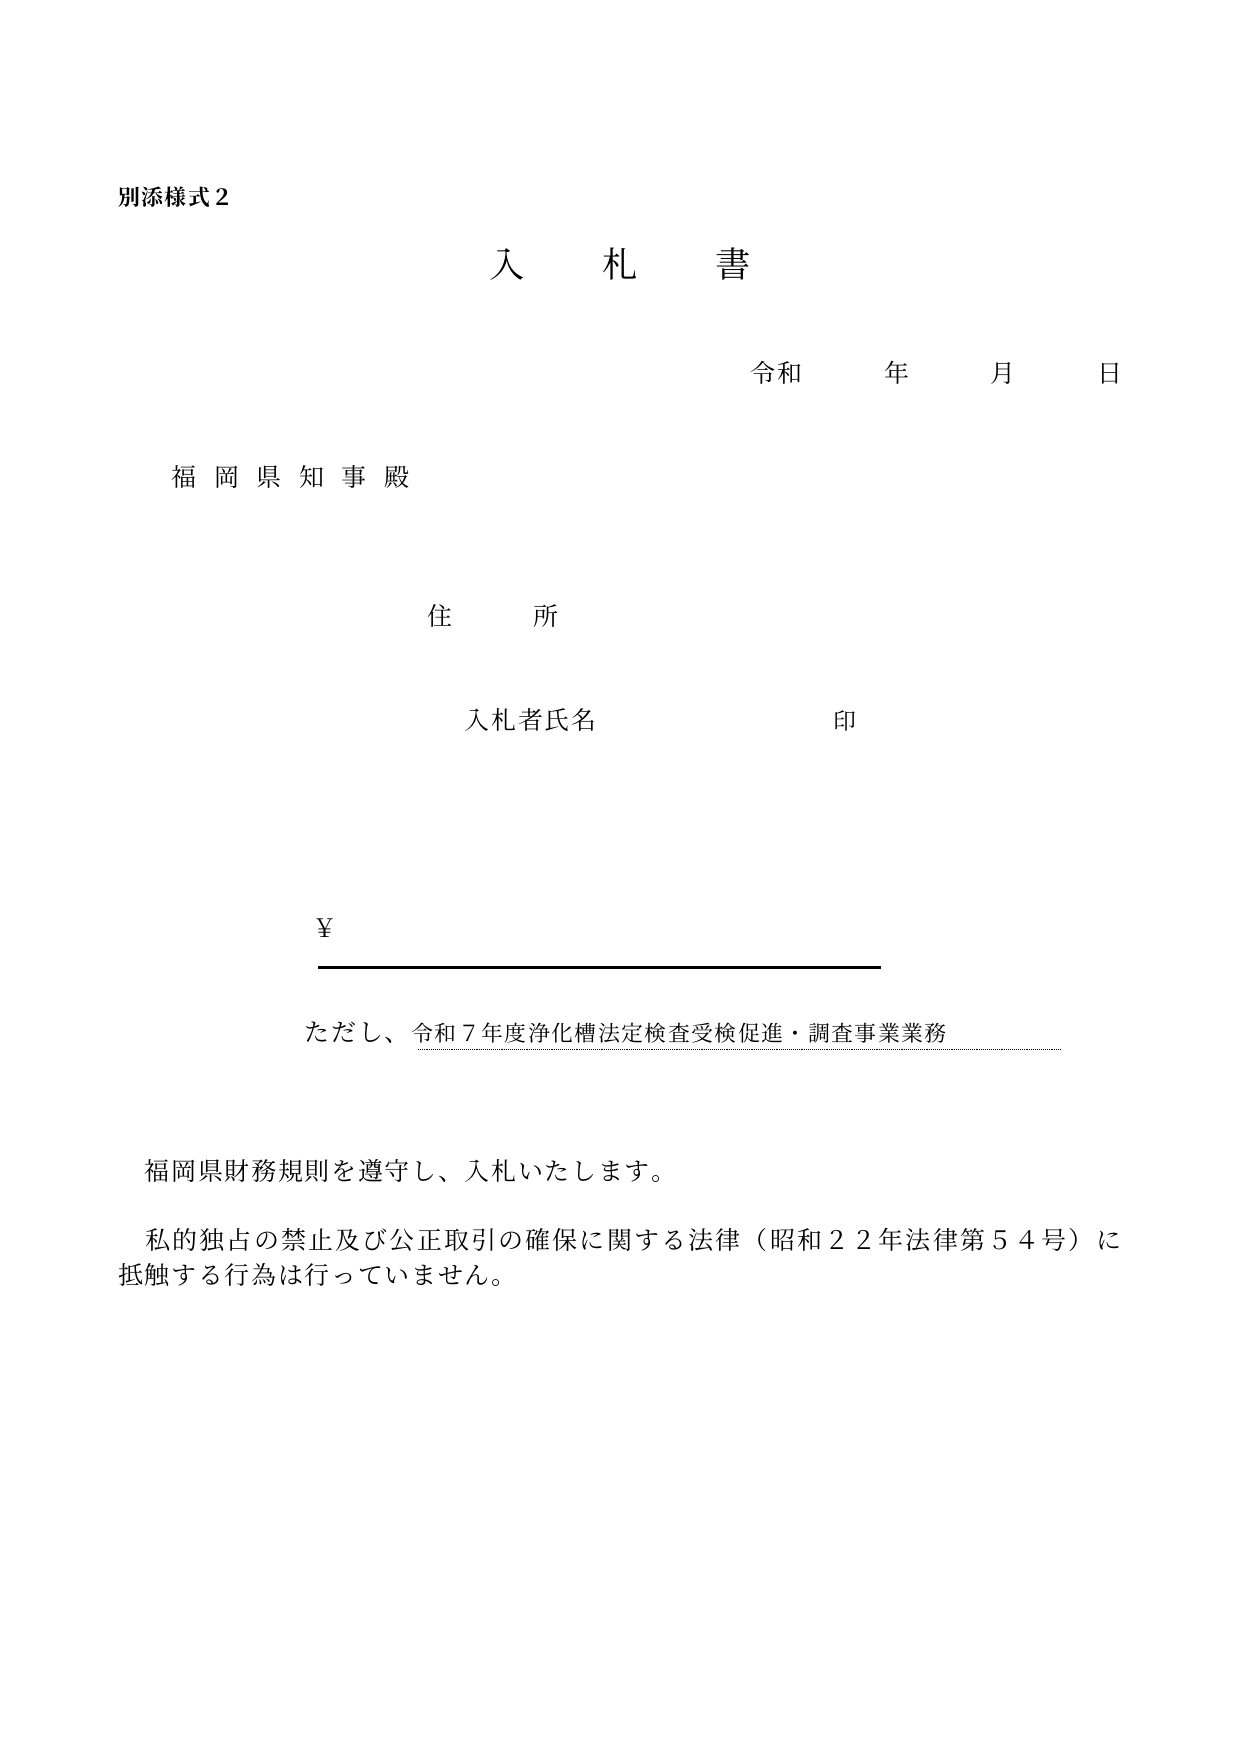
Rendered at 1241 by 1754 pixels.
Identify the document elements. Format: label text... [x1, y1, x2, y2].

text 入札者氏名 印 [118, 702, 1122, 736]
text 私的独占の禁止及び公正取引の確保に関する法律（昭和２２年法律第５４号）に抵触する行為は行っていません。 [118, 1222, 1122, 1291]
text ただし、令和７年度浄化槽法定検査受検促進・調査事業業務 [118, 1014, 1122, 1049]
text 別添様式２ [118, 177, 1122, 212]
text 令和 年 月 日 [118, 355, 1122, 389]
text 入 札 書 [118, 247, 1122, 286]
text ￥ [118, 910, 1122, 944]
text 福岡県知事殿 [118, 459, 1122, 494]
text 福岡県財務規則を遵守し、入札いたします。 [118, 1153, 1122, 1187]
text 住 所 [118, 598, 1122, 632]
